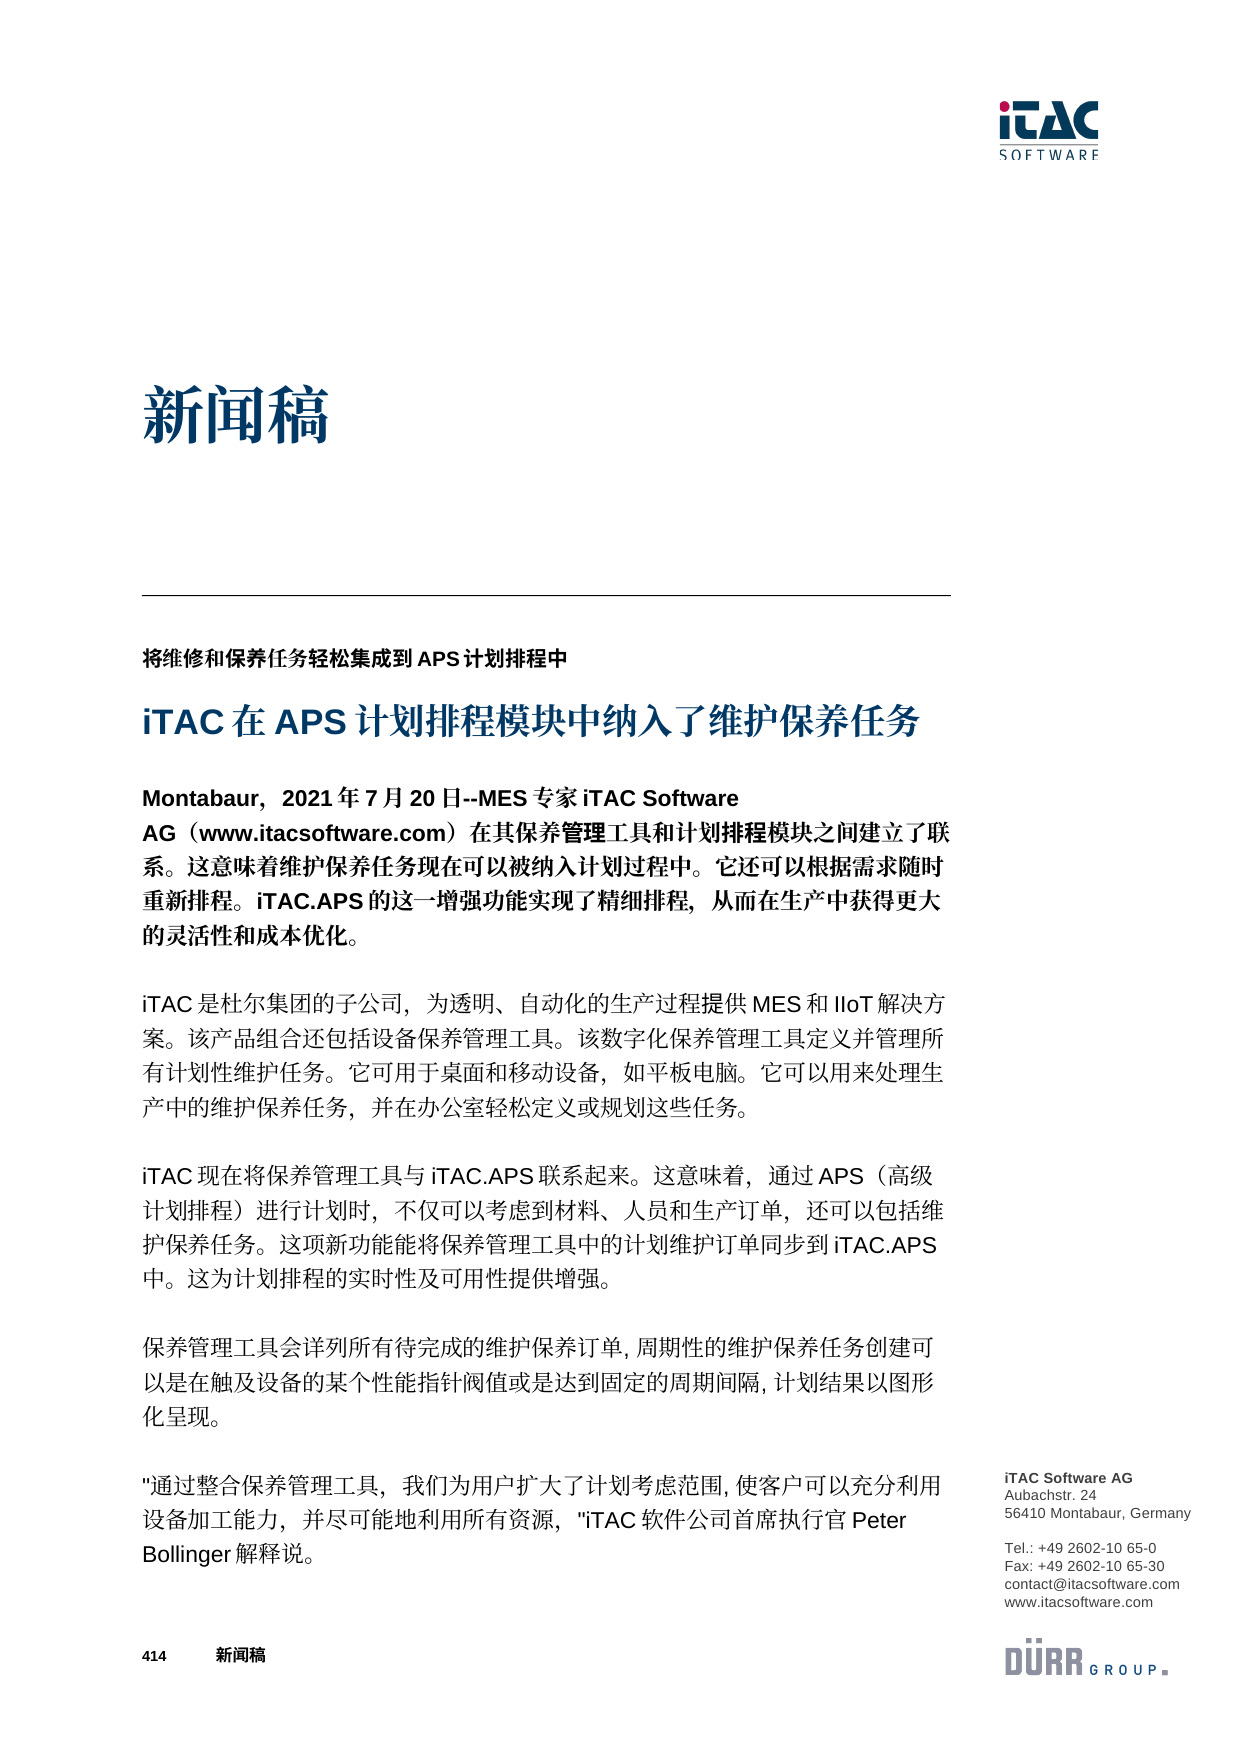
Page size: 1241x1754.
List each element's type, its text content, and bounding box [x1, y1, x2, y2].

text "通过整合保养管理工具，我们为用户扩大了计划考虑范围, 使客户可以充分利用设备加工能力，并尽可能地利用所有资源，"iTAC软件公司首席执行官Peter Bollinger解释说。 [142, 1466, 951, 1569]
text 新闻稿 [142, 366, 951, 456]
text 将维修和保养任务轻松集成到APS计划排程中 [142, 642, 951, 673]
text iTAC在APS计划排程模块中纳入了维护保养任务 [142, 693, 951, 744]
text 保养管理工具会详列所有待完成的维护保养订单, 周期性的维护保养任务创建可以是在触及设备的某个性能指针阀值或是达到固定的周期间隔, 计划结果以图形化呈现。 [142, 1329, 951, 1432]
text iTAC现在将保养管理工具与iTAC.APS联系起来。这意味着，通过APS（高级计划排程）进行计划时，不仅可以考虑到材料、人员和生产订单，还可以包括维护保养任务。这项新功能能将保养管理工具中的计划维护订单同步到iTAC.APS中。这为计划排程的实时性及可用性提供增强。 [142, 1157, 951, 1294]
text Montabaur，2021年7月20日--MES专家iTAC Software AG（www.itacsoftware.com）在其保养管理工具和计划排程模块之间建立了联系。这意味着维护保养任务现在可以被纳入计划过程中。它还可以根据需求随时重新排程。iTAC.APS的这一增强功能实现了精细排程，从而在生产中获得更大的灵活性和成本优化。 [142, 779, 951, 951]
text iTAC是杜尔集团的子公司，为透明、自动化的生产过程提供MES和IIoT解决方案。该产品组合还包括设备保养管理工具。该数字化保养管理工具定义并管理所有计划性维护任务。它可用于桌面和移动设备，如平板电脑。它可以用来处理生产中的维护保养任务，并在办公室轻松定义或规划这些任务。 [142, 985, 951, 1123]
